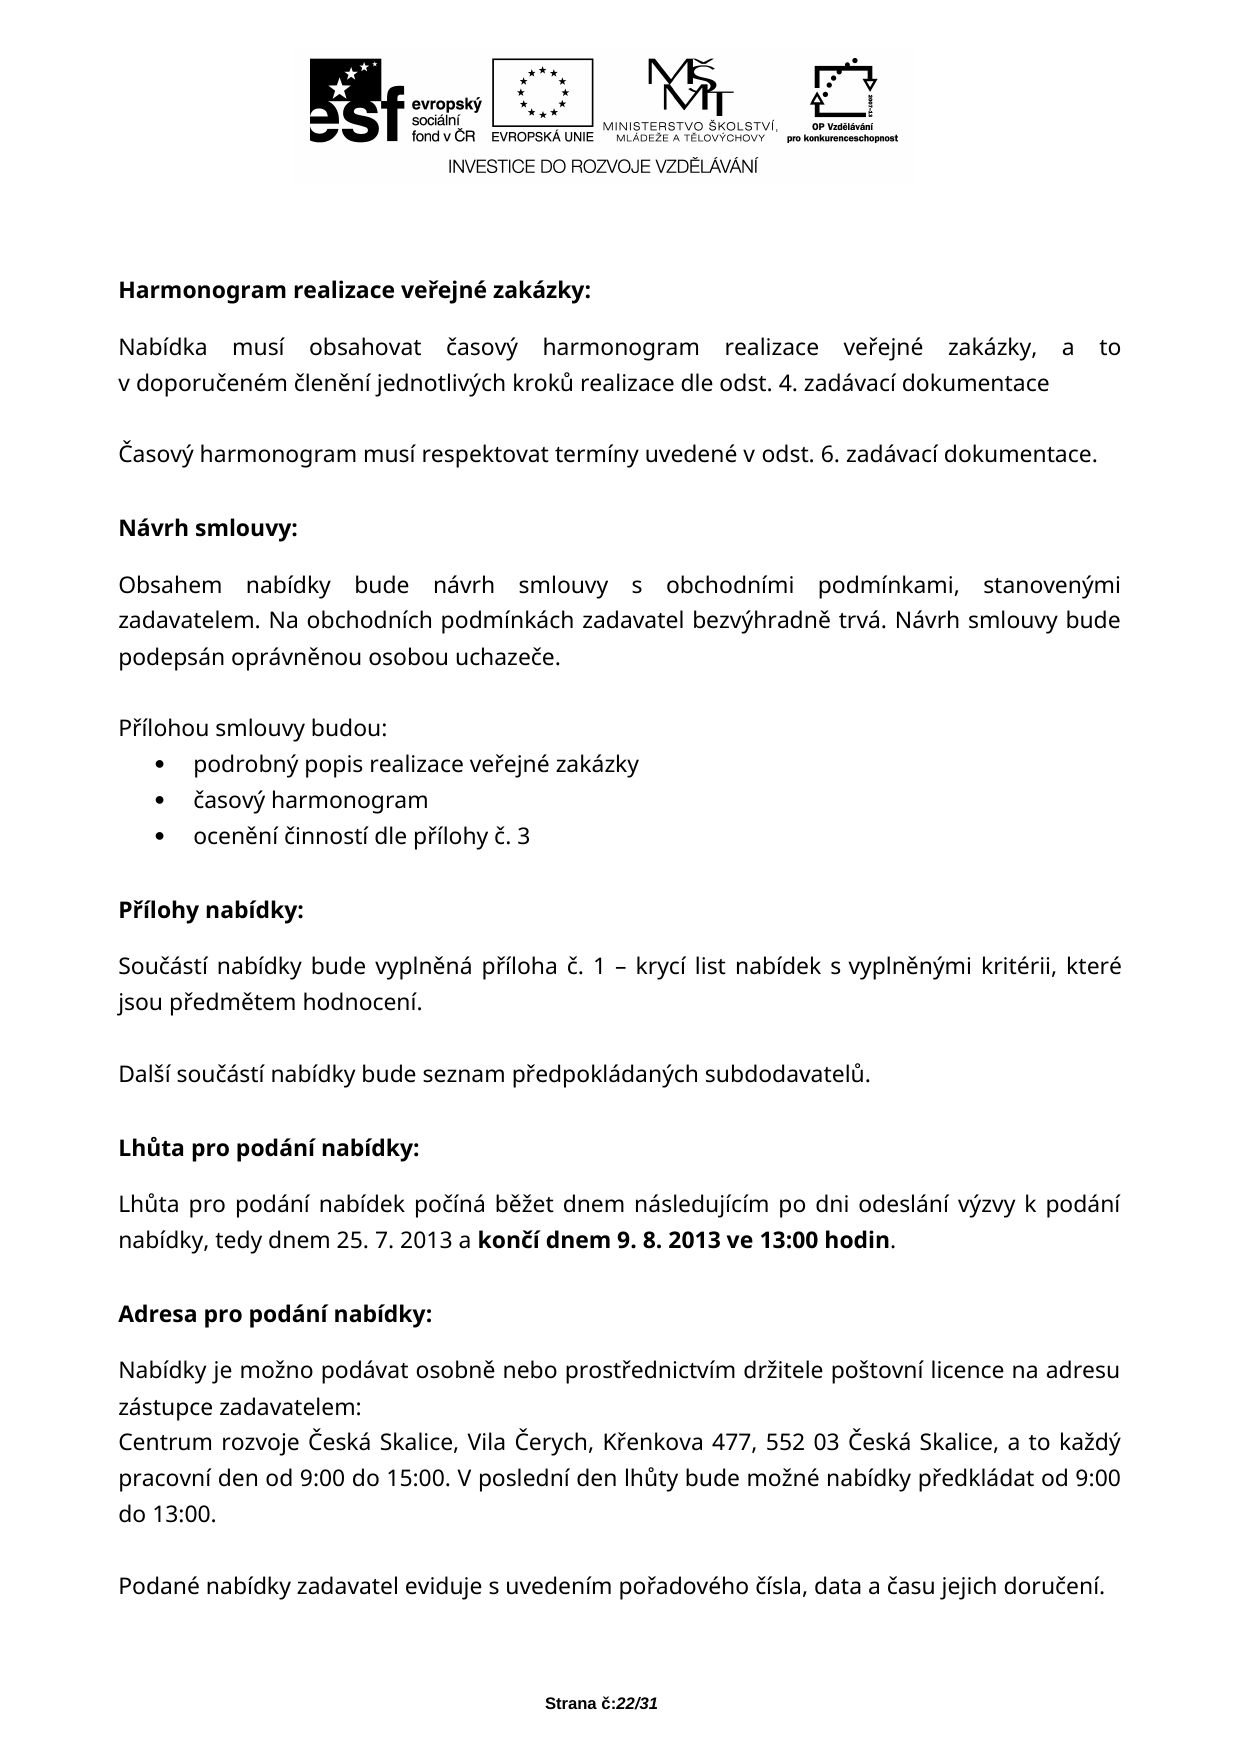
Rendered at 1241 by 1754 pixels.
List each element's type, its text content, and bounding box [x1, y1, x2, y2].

text Obsahem nabídky bude návrh smlouvy s obchodními podmínkami, stanovenými zadavatelem. Na obchodních podmínkách zadavatel bezvýhradně trvá. Návrh smlouvy bude podepsán oprávněnou osobou uchazeče. [118, 568, 1122, 672]
text Časový harmonogram musí respektovat termíny uvedené v odst. 6. zadávací dokumentace. [118, 438, 1122, 469]
text Návrh smlouvy: [118, 512, 1122, 543]
list ocenění činností dle přílohy č. 3 [156, 820, 1122, 851]
text Lhůta pro podání nabídky: [118, 1132, 1122, 1163]
text Nabídka musí obsahovat časový harmonogram realizace veřejné zakázky, a to v doporučeném členění jednotlivých kroků realizace dle odst. 4. zadávací dokumentace [118, 331, 1122, 398]
text Harmonogram realizace veřejné zakázky: [118, 274, 1122, 305]
list časový harmonogram [156, 784, 1122, 815]
list podrobný popis realizace veřejné zakázky [156, 748, 1122, 779]
text Centrum rozvoje Česká Skalice, Vila Čerych, Křenkova 477, 552 03 Česká Skalice, a to každý pracovní den od 9:00 do 15:00. V poslední den lhůty bude možné nabídky předkládat od 9:00 do 13:00. [118, 1426, 1122, 1529]
text Přílohou smlouvy budou: [118, 712, 1122, 743]
text Adresa pro podání nabídky: [118, 1298, 1122, 1329]
text Přílohy nabídky: [118, 893, 1122, 925]
text Lhůta pro podání nabídek počíná běžet dnem následujícím po dni odeslání výzvy k podání nabídky, tedy dnem 25. 7. 2013 a končí dnem 9. 8. 2013 ve 13:00 hodin. [118, 1188, 1122, 1256]
text Součástí nabídky bude vyplněná příloha č. 1 – krycí list nabídek s vyplněnými kritérii, které jsou předmětem hodnocení. [118, 950, 1122, 1017]
picture [292, 48, 916, 184]
text Další součástí nabídky bude seznam předpokládaných subdodavatelů. [118, 1058, 1122, 1089]
text Podané nabídky zadavatel eviduje s uvedením pořadového čísla, data a času jejich doručení. [118, 1570, 1122, 1601]
text Nabídky je možno podávat osobně nebo prostřednictvím držitele poštovní licence na adresu zástupce zadavatelem: [118, 1354, 1122, 1422]
